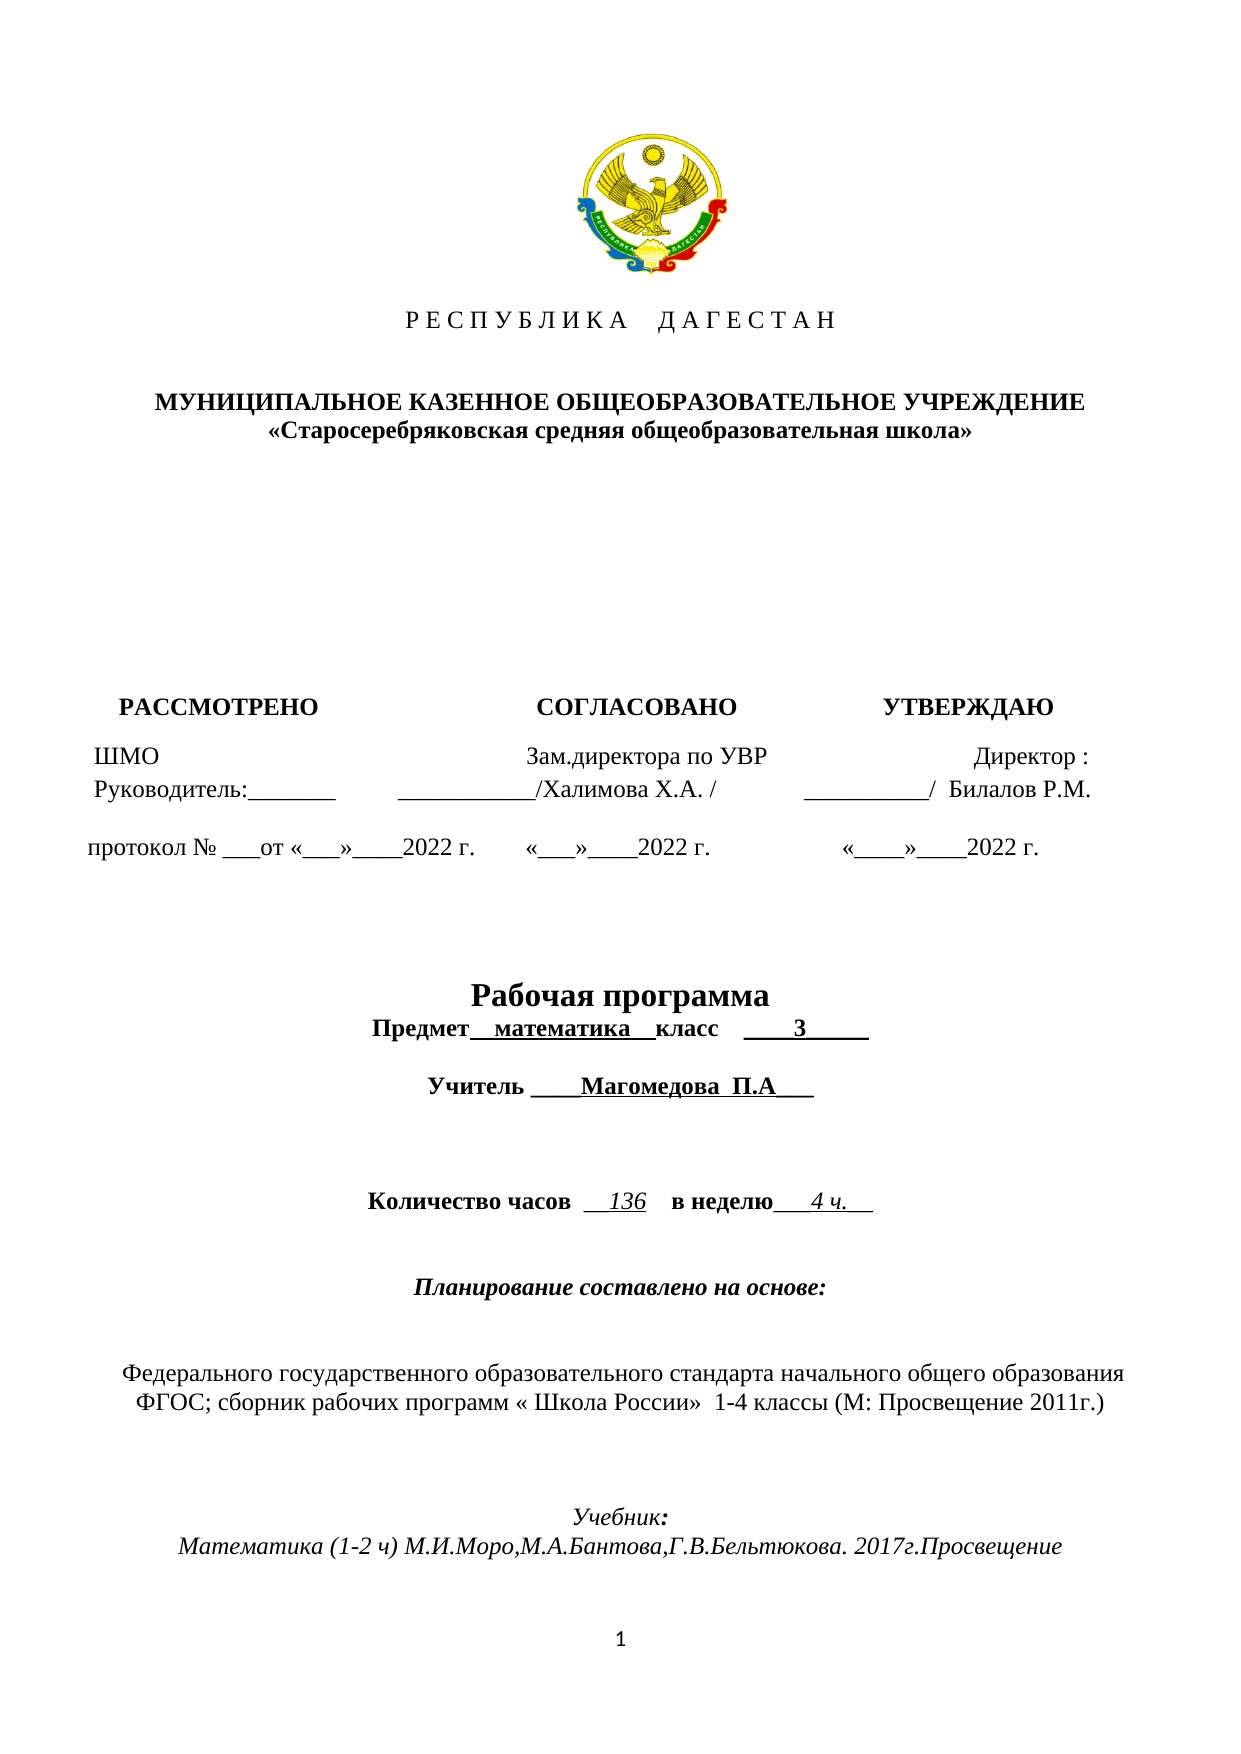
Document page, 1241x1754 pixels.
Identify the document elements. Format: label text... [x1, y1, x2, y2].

text Количество часов __136 в неделю___4 ч.__ [75, 1186, 1165, 1214]
text Руководитель:_______ ___________/Халимова Х.А. / __________/ Билалов Р.М. [75, 774, 1165, 803]
text протокол № ___от «___»____2022 г. «___»____2022 г. «____»____2022 г. [75, 832, 1165, 861]
text Федерального государственного образовательного стандарта начального общего образования ФГОС; сборник рабочих программ « Школа России» 1-4 классы (М: Просвещение 2011г.) [75, 1358, 1165, 1416]
subtitle РЕСПУБЛИКА ДАГЕСТАН [75, 305, 1165, 334]
text Предмет математика класс ____3_____ [75, 1013, 1165, 1042]
text Рабочая программа [75, 975, 1165, 1013]
text Математика (1-2 ч) М.И.Моро,М.А.Бантова,Г.В.Бельтюкова. 2017г.Просвещение [75, 1531, 1165, 1559]
text РАССМОТРЕНО СОГЛАСОВАНО УТВЕРЖДАЮ [75, 692, 1165, 721]
text Планирование составлено на основе: [75, 1272, 1165, 1301]
text Учебник: [75, 1502, 1165, 1531]
picture [569, 126, 733, 280]
text МУНИЦИПАЛЬНОЕ КАЗЕННОЕ ОБЩЕОБРАЗОВАТЕЛЬНОЕ УЧРЕЖДЕНИЕ [75, 387, 1165, 416]
text «Старосеребряковская средняя общеобразовательная школа» [75, 416, 1165, 444]
text ШМО Зам.директора по УВР Директор : [75, 741, 1165, 770]
text Учитель ____Магомедова П.А___ [75, 1071, 1165, 1099]
